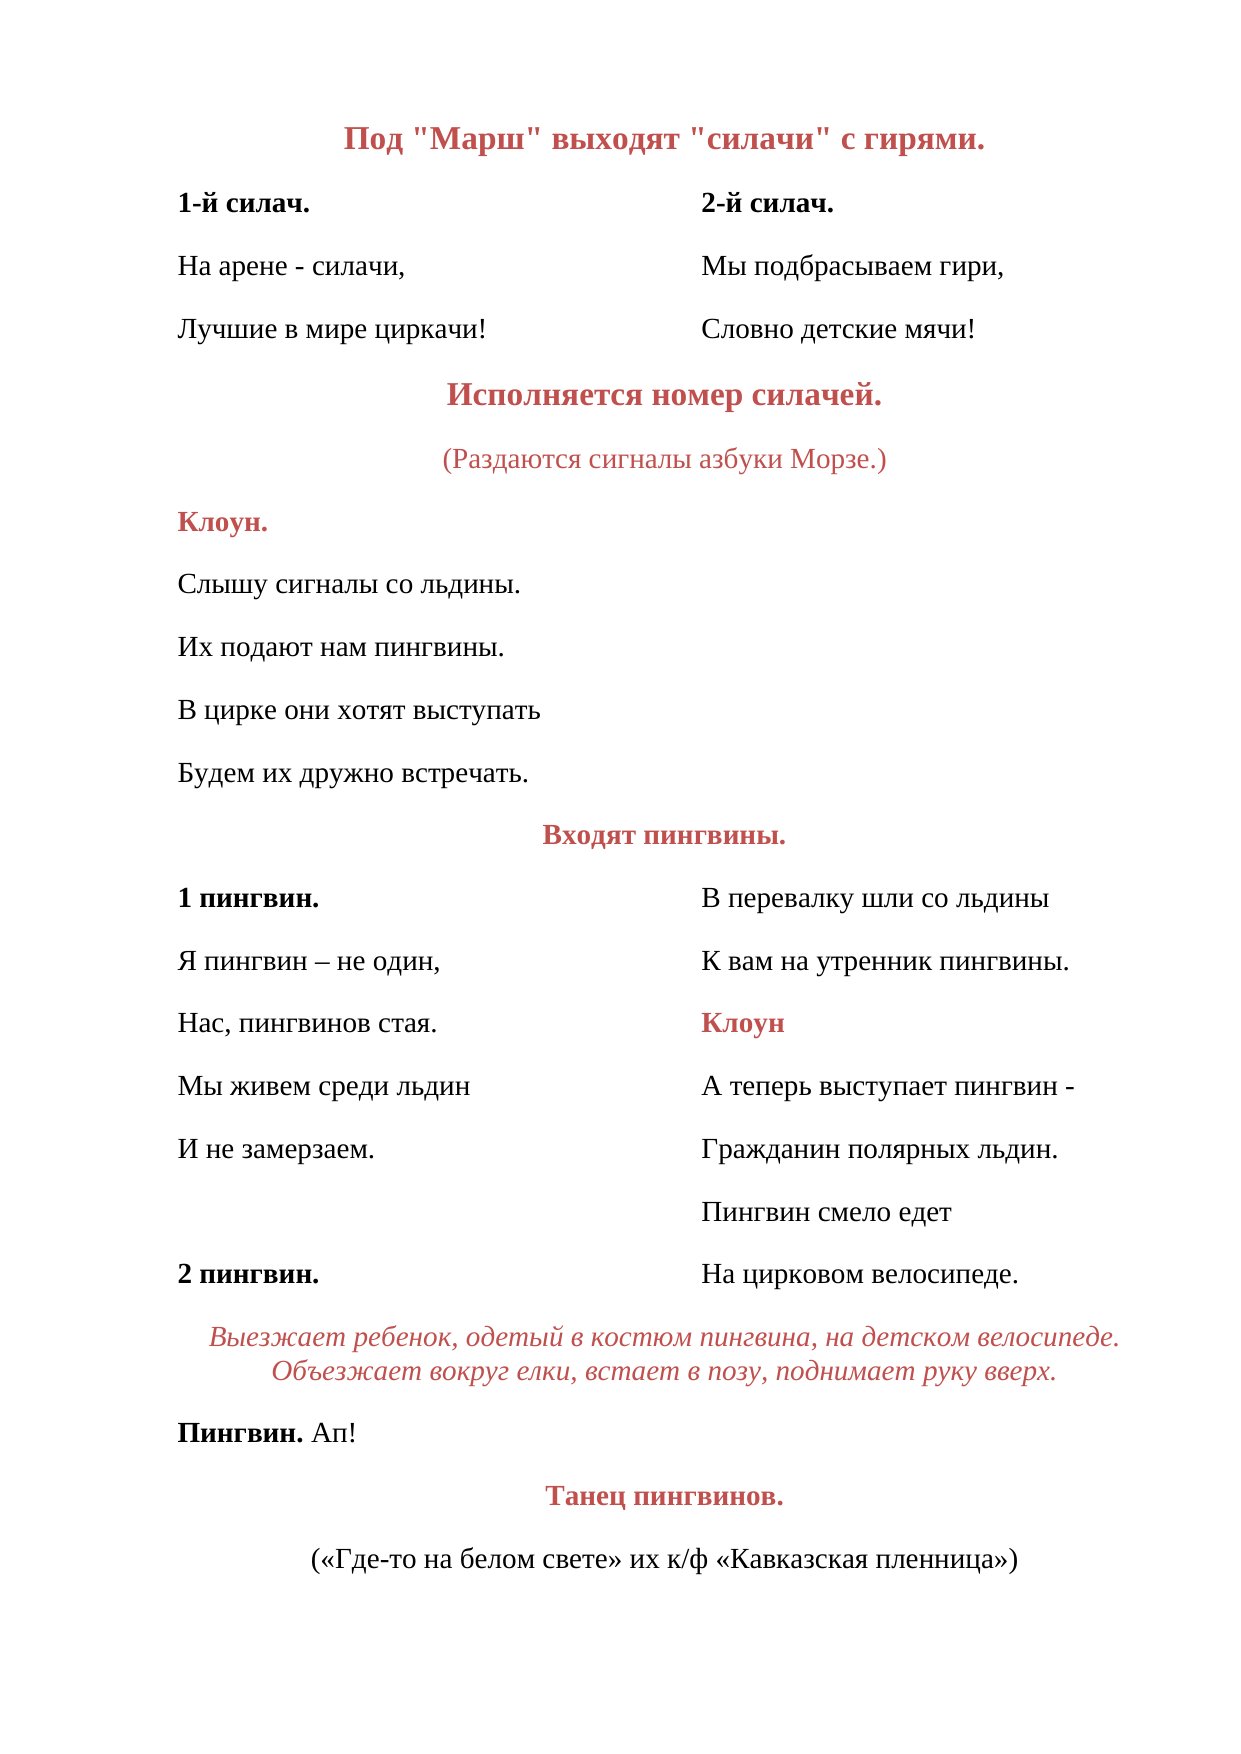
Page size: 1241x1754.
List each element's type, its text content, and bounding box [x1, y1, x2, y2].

text Я пингвин – не один, [177, 943, 627, 976]
text Будем их дружно встречать. [177, 755, 1152, 788]
text 2 пингвин. [177, 1256, 627, 1290]
text Пингвин. Ап! [177, 1415, 1152, 1449]
text Мы живем среди льдин [177, 1068, 627, 1102]
text Входят пингвины. [177, 817, 1152, 851]
text Под "Марш" выходят "силачи" с гирями. [177, 118, 1152, 156]
text Словно детские мячи! [701, 311, 1152, 344]
text 1-й силач. [177, 186, 627, 219]
text Слышу сигналы со льдины. [177, 567, 1152, 600]
text В цирке они хотят выступать [177, 692, 1152, 726]
text Клоун. [177, 504, 1152, 537]
text И не замерзаем. [177, 1131, 627, 1164]
text В перевалку шли со льдины [701, 880, 1152, 914]
text 1 пингвин. [177, 880, 627, 914]
text Пингвин смело едет [701, 1194, 1152, 1227]
text 2-й силач. [701, 186, 1152, 219]
text Мы подбрасываем гири, [701, 248, 1152, 282]
text К вам на утренник пингвины. [701, 943, 1152, 976]
text Танец пингвинов. [177, 1478, 1152, 1512]
text Исполняется номер силачей. [177, 374, 1152, 412]
text Выезжает ребенок, одетый в костюм пингвина, на детском велосипеде. Объезжает вокруг елки, встает в позу, поднимает руку вверх. [177, 1319, 1152, 1386]
text Лучшие в мире циркачи! [177, 311, 627, 344]
text На цирковом велосипеде. [701, 1256, 1152, 1290]
text Нас, пингвинов стая. [177, 1006, 627, 1039]
text Их подают нам пингвины. [177, 629, 1152, 663]
text Клоун [701, 1006, 1152, 1039]
text На арене - силачи, [177, 248, 627, 282]
text («Где-то на белом свете» их к/ф «Кавказская пленница») [177, 1541, 1152, 1574]
text Гражданин полярных льдин. [701, 1131, 1152, 1164]
text (Раздаются сигналы азбуки Морзе.) [177, 441, 1152, 475]
text А теперь выступает пингвин - [701, 1068, 1152, 1102]
